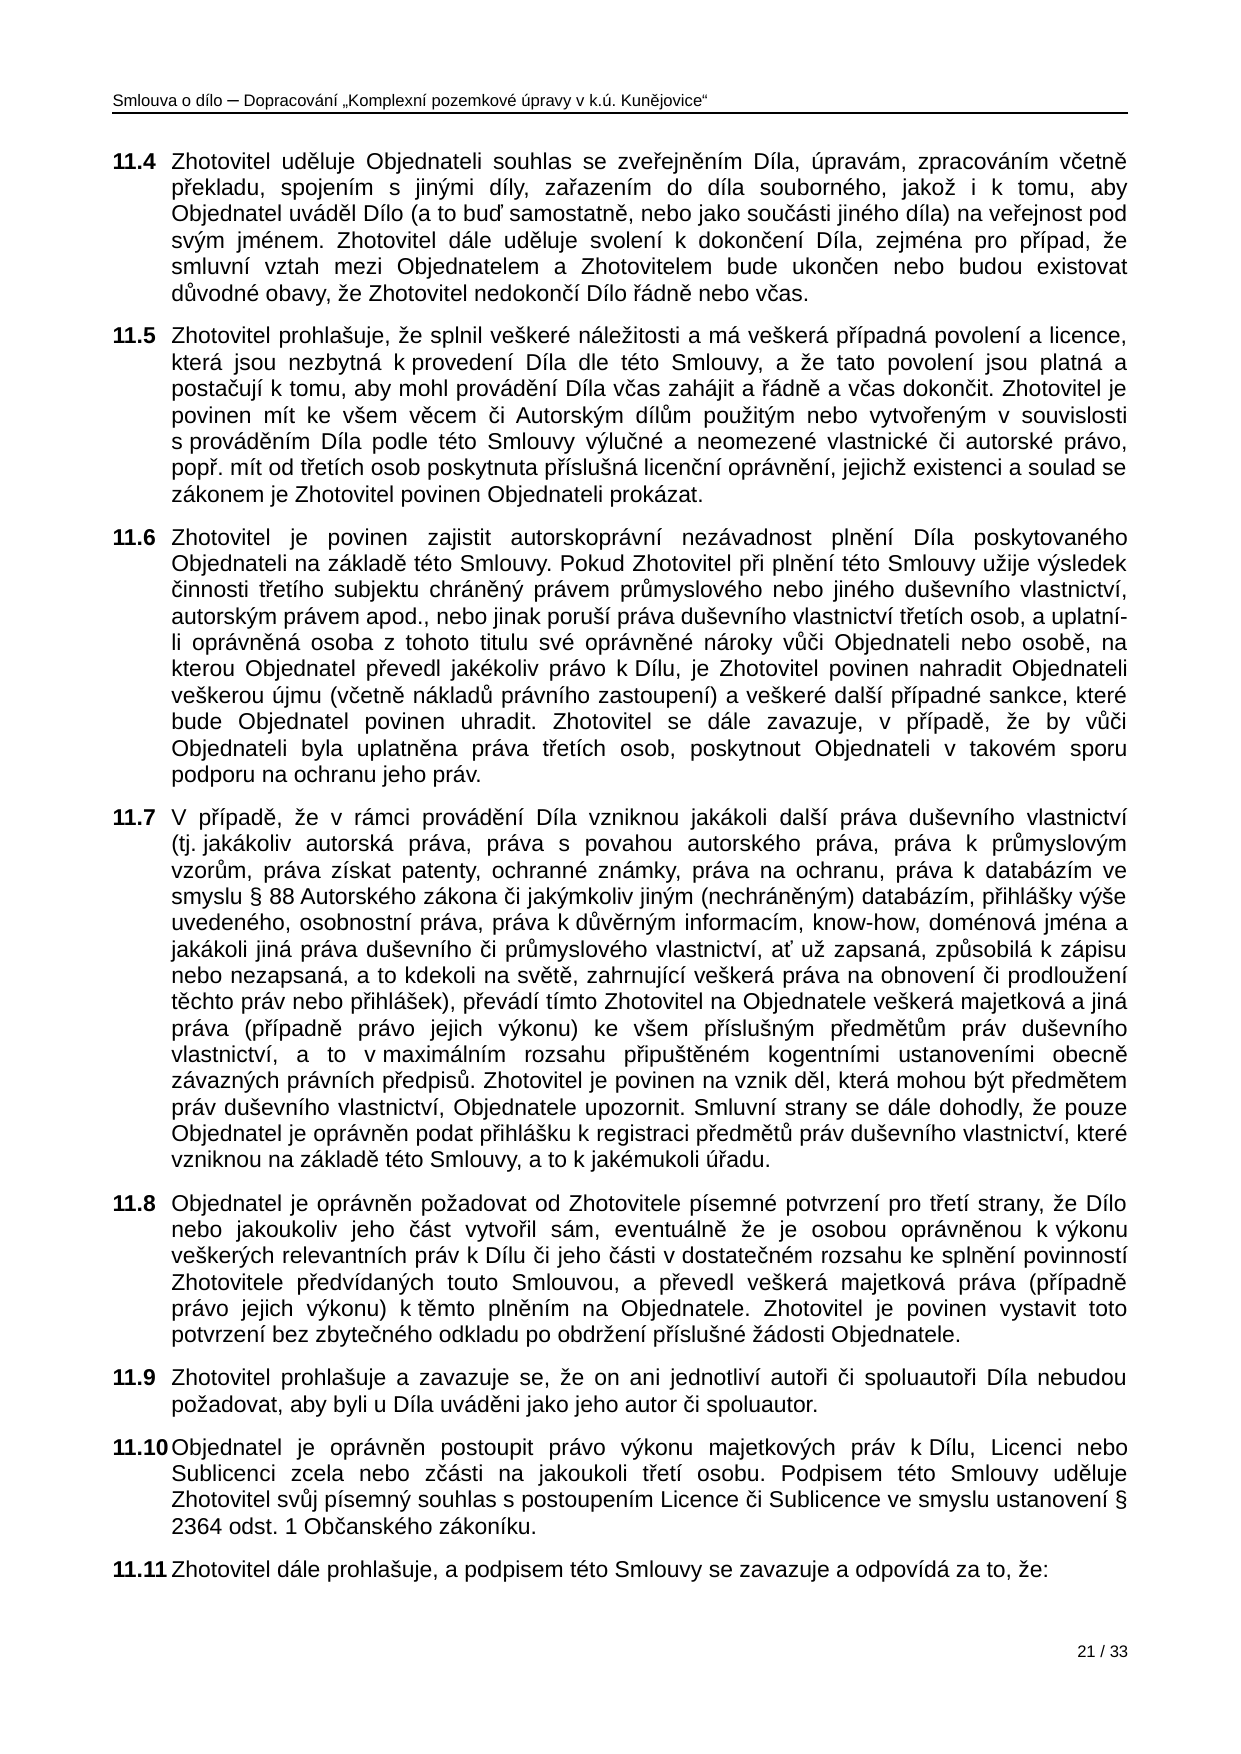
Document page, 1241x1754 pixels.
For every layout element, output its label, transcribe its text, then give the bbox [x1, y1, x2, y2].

text Zhotovitel dále prohlašuje, a podpisem této Smlouvy se zavazuje a odpovídá za to, že: [112, 1556, 1128, 1582]
text Zhotovitel prohlašuje a zavazuje se, že on ani jednotliví autoři či spoluautoři Díla nebudou požadovat, aby byli u Díla uváděni jako jeho autor či spoluautor. [112, 1364, 1128, 1417]
text Zhotovitel uděluje Objednateli souhlas se zveřejněním Díla, úpravám, zpracováním včetně překladu, spojením s jinými díly, zařazením do díla souborného, jakož i k tomu, aby Objednatel uváděl Dílo (a to buď samostatně, nebo jako součásti jiného díla) na veřejnost pod svým jménem. Zhotovitel dále uděluje svolení k dokončení Díla, zejména pro případ, že smluvní vztah mezi Objednatelem a Zhotovitelem bude ukončen nebo budou existovat důvodné obavy, že Zhotovitel nedokončí Dílo řádně nebo včas. [112, 148, 1128, 306]
text Zhotovitel prohlašuje, že splnil veškeré náležitosti a má veškerá případná povolení a licence, která jsou nezbytná k provedení Díla dle této Smlouvy, a že tato povolení jsou platná a postačují k tomu, aby mohl provádění Díla včas zahájit a řádně a včas dokončit. Zhotovitel je povinen mít ke všem věcem či Autorským dílům použitým nebo vytvořeným v souvislosti s prováděním Díla podle této Smlouvy výlučné a neomezené vlastnické či autorské právo, popř. mít od třetích osob poskytnuta příslušná licenční oprávnění, jejichž existenci a soulad se zákonem je Zhotovitel povinen Objednateli prokázat. [112, 322, 1128, 507]
text V případě, že v rámci provádění Díla vzniknou jakákoli další práva duševního vlastnictví (tj. jakákoliv autorská práva, práva s povahou autorského práva, práva k průmyslovým vzorům, práva získat patenty, ochranné známky, práva na ochranu, práva k databázím ve smyslu § 88 Autorského zákona či jakýmkoliv jiným (nechráněným) databázím, přihlášky výše uvedeného, osobnostní práva, práva k důvěrným informacím, know-how, doménová jména a jakákoli jiná práva duševního či průmyslového vlastnictví, ať už zapsaná, způsobilá k zápisu nebo nezapsaná, a to kdekoli na světě, zahrnující veškerá práva na obnovení či prodloužení těchto práv nebo přihlášek), převádí tímto Zhotovitel na Objednatele veškerá majetková a jiná práva (případně právo jejich výkonu) ke všem příslušným předmětům práv duševního vlastnictví, a to v maximálním rozsahu připuštěném kogentními ustanoveními obecně závazných právních předpisů. Zhotovitel je povinen na vznik děl, která mohou být předmětem práv duševního vlastnictví, Objednatele upozornit. Smluvní strany se dále dohodly, že pouze Objednatel je oprávněn podat přihlášku k registraci předmětů práv duševního vlastnictví, které vzniknou na základě této Smlouvy, a to k jakémukoli úřadu. [112, 804, 1128, 1173]
text Objednatel je oprávněn postoupit právo výkonu majetkových práv k Dílu, Licenci nebo Sublicenci zcela nebo zčásti na jakoukoli třetí osobu. Podpisem této Smlouvy uděluje Zhotovitel svůj písemný souhlas s postoupením Licence či Sublicence ve smyslu ustanovení § 2364 odst. 1 Občanského zákoníku. [112, 1434, 1128, 1539]
text Zhotovitel je povinen zajistit autorskoprávní nezávadnost plnění Díla poskytovaného Objednateli na základě této Smlouvy. Pokud Zhotovitel při plnění této Smlouvy užije výsledek činnosti třetího subjektu chráněný právem průmyslového nebo jiného duševního vlastnictví, autorským právem apod., nebo jinak poruší práva duševního vlastnictví třetích osob, a uplatní-li oprávněná osoba z tohoto titulu své oprávněné nároky vůči Objednateli nebo osobě, na kterou Objednatel převedl jakékoliv právo k Dílu, je Zhotovitel povinen nahradit Objednateli veškerou újmu (včetně nákladů právního zastoupení) a veškeré další případné sankce, které bude Objednatel povinen uhradit. Zhotovitel se dále zavazuje, v případě, že by vůči Objednateli byla uplatněna práva třetích osob, poskytnout Objednateli v takovém sporu podporu na ochranu jeho práv. [112, 524, 1128, 787]
text Objednatel je oprávněn požadovat od Zhotovitele písemné potvrzení pro třetí strany, že Dílo nebo jakoukoliv jeho část vytvořil sám, eventuálně že je osobou oprávněnou k výkonu veškerých relevantních práv k Dílu či jeho části v dostatečném rozsahu ke splnění povinností Zhotovitele předvídaných touto Smlouvou, a převedl veškerá majetková práva (případně právo jejich výkonu) k těmto plněním na Objednatele. Zhotovitel je povinen vystavit toto potvrzení bez zbytečného odkladu po obdržení příslušné žádosti Objednatele. [112, 1189, 1128, 1348]
